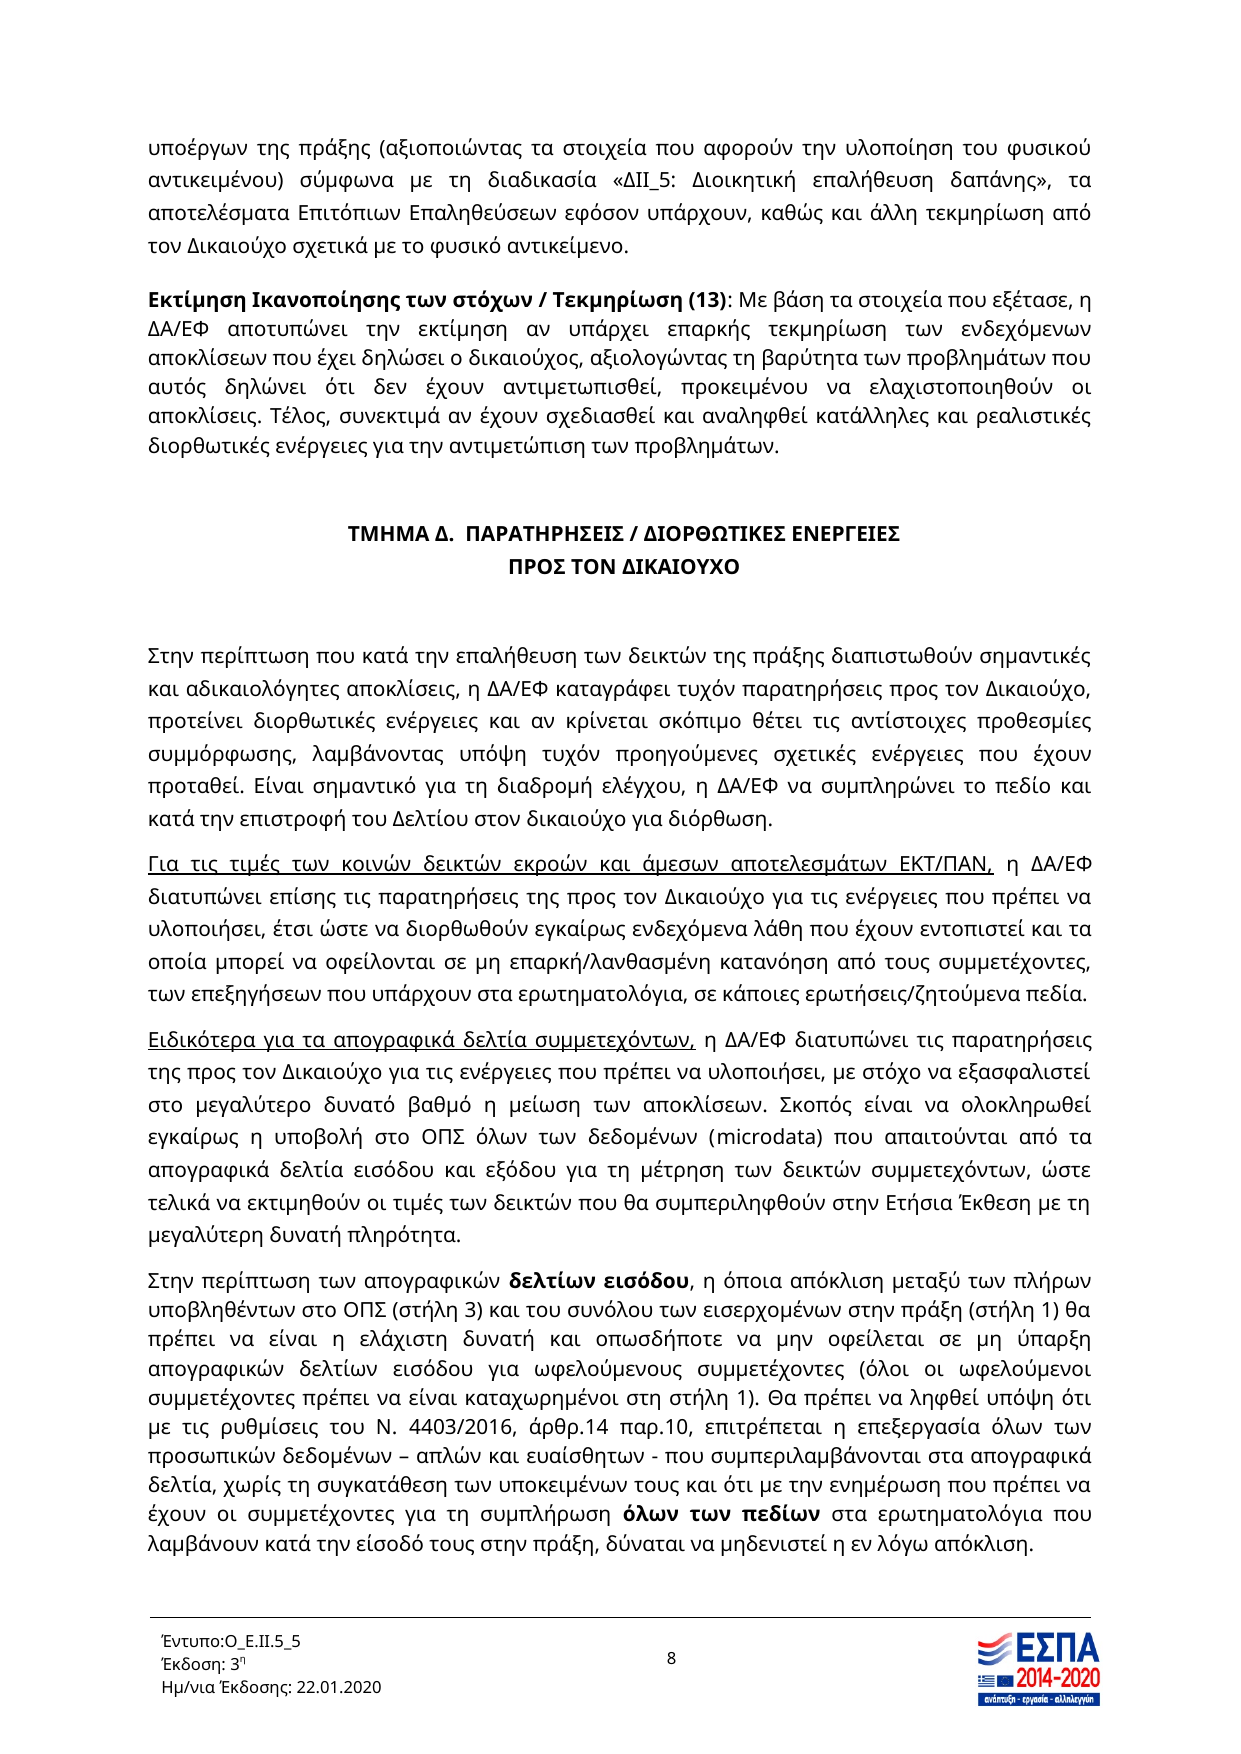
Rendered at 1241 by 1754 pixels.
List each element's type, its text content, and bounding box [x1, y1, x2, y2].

list Ειδικότερα για τα απογραφικά δελτία συμμετεχόντων, η ΔΑ/ΕΦ διατυπώνει τις παρατηρήσεις της προς τον Δικαιούχο για τις ενέργειες που πρέπει να υλοποιήσει, με στόχο να εξασφαλιστεί στο μεγαλύτερο δυνατό βαθμό η μείωση των αποκλίσεων. Σκοπός είναι να ολοκληρωθεί εγκαίρως η υποβολή στο ΟΠΣ όλων των δεδομένων (microdata) που απαιτούνται από τα απογραφικά δελτία εισόδου και εξόδου για τη μέτρηση των δεικτών συμμετεχόντων, ώστε τελικά να εκτιμηθούν οι τιμές των δεικτών που θα συμπεριληφθούν στην Ετήσια Έκθεση με τη μεγαλύτερη δυνατή πληρότητα. [148, 1025, 1092, 1249]
list Στην περίπτωση που κατά την επαλήθευση των δεικτών της πράξης διαπιστωθούν σημαντικές και αδικαιολόγητες αποκλίσεις, η ΔΑ/ΕΦ καταγράφει τυχόν παρατηρήσεις προς τον Δικαιούχο, προτείνει διορθωτικές ενέργειες και αν κρίνεται σκόπιμο θέτει τις αντίστοιχες προθεσμίες συμμόρφωσης, λαμβάνοντας υπόψη τυχόν προηγούμενες σχετικές ενέργειες που έχουν προταθεί. Είναι σημαντικό για τη διαδρομή ελέγχου, η ΔΑ/ΕΦ να συμπληρώνει το πεδίο και κατά την επιστροφή του Δελτίου στον δικαιούχο για διόρθωση. [148, 641, 1092, 832]
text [148, 133, 1092, 259]
text Εκτίμηση Ικανοποίησης των στόχων / Τεκμηρίωση (13): Με βάση τα στοιχεία που εξέτασε, η ΔΑ/ΕΦ αποτυπώνει την εκτίμηση αν υπάρχει επαρκής τεκμηρίωση των ενδεχόμενων αποκλίσεων που έχει δηλώσει ο δικαιούχος, αξιολογώντας τη βαρύτητα των προβλημάτων που αυτός δηλώνει ότι δεν έχουν αντιμετωπισθεί, προκειμένου να ελαχιστοποιηθούν οι αποκλίσεις. Τέλος, συνεκτιμά αν έχουν σχεδιασθεί και αναληφθεί κατάλληλες και ρεαλιστικές διορθωτικές ενέργειες για την αντιμετώπιση των προβλημάτων. [148, 284, 1092, 459]
picture [974, 1631, 1103, 1708]
list Για τις τιμές των κοινών δεικτών εκροών και άμεσων αποτελεσμάτων ΕΚΤ/ΠΑΝ, η ΔΑ/ΕΦ διατυπώνει επίσης τις παρατηρήσεις της προς τον Δικαιούχο για τις ενέργειες που πρέπει να υλοποιήσει, έτσι ώστε να διορθωθούν εγκαίρως ενδεχόμενα λάθη που έχουν εντοπιστεί και τα οποία μπορεί να οφείλονται σε μη επαρκή/λανθασμένη κατανόηση από τους συμμετέχοντες, των επεξηγήσεων που υπάρχουν στα ερωτηματολόγια, σε κάποιες ερωτήσεις/ζητούμενα πεδία. [148, 849, 1092, 1008]
text Στην περίπτωση των απογραφικών δελτίων εισόδου, η όποια απόκλιση μεταξύ των πλήρων υποβληθέντων στο ΟΠΣ (στήλη 3) και του συνόλου των εισερχομένων στην πράξη (στήλη 1) θα πρέπει να είναι η ελάχιστη δυνατή και οπωσδήποτε να μην οφείλεται σε μη ύπαρξη απογραφικών δελτίων εισόδου για ωφελούμενους συμμετέχοντες (όλοι οι ωφελούμενοι συμμετέχοντες πρέπει να είναι καταχωρημένοι στη στήλη 1). Θα πρέπει να ληφθεί υπόψη ότι με τις ρυθμίσεις του Ν. 4403/2016, άρθρ.14 παρ.10, επιτρέπεται η επεξεργασία όλων των προσωπικών δεδομένων – απλών και ευαίσθητων - που συμπεριλαμβάνονται στα απογραφικά δελτία, χωρίς τη συγκατάθεση των υποκειμένων τους και ότι με την ενημέρωση που πρέπει να έχουν οι συμμετέχοντες για τη συμπλήρωση όλων των πεδίων στα ερωτηματολόγια που λαμβάνουν κατά την είσοδό τους στην πράξη, δύναται να μηδενιστεί η εν λόγω απόκλιση. [148, 1265, 1092, 1557]
